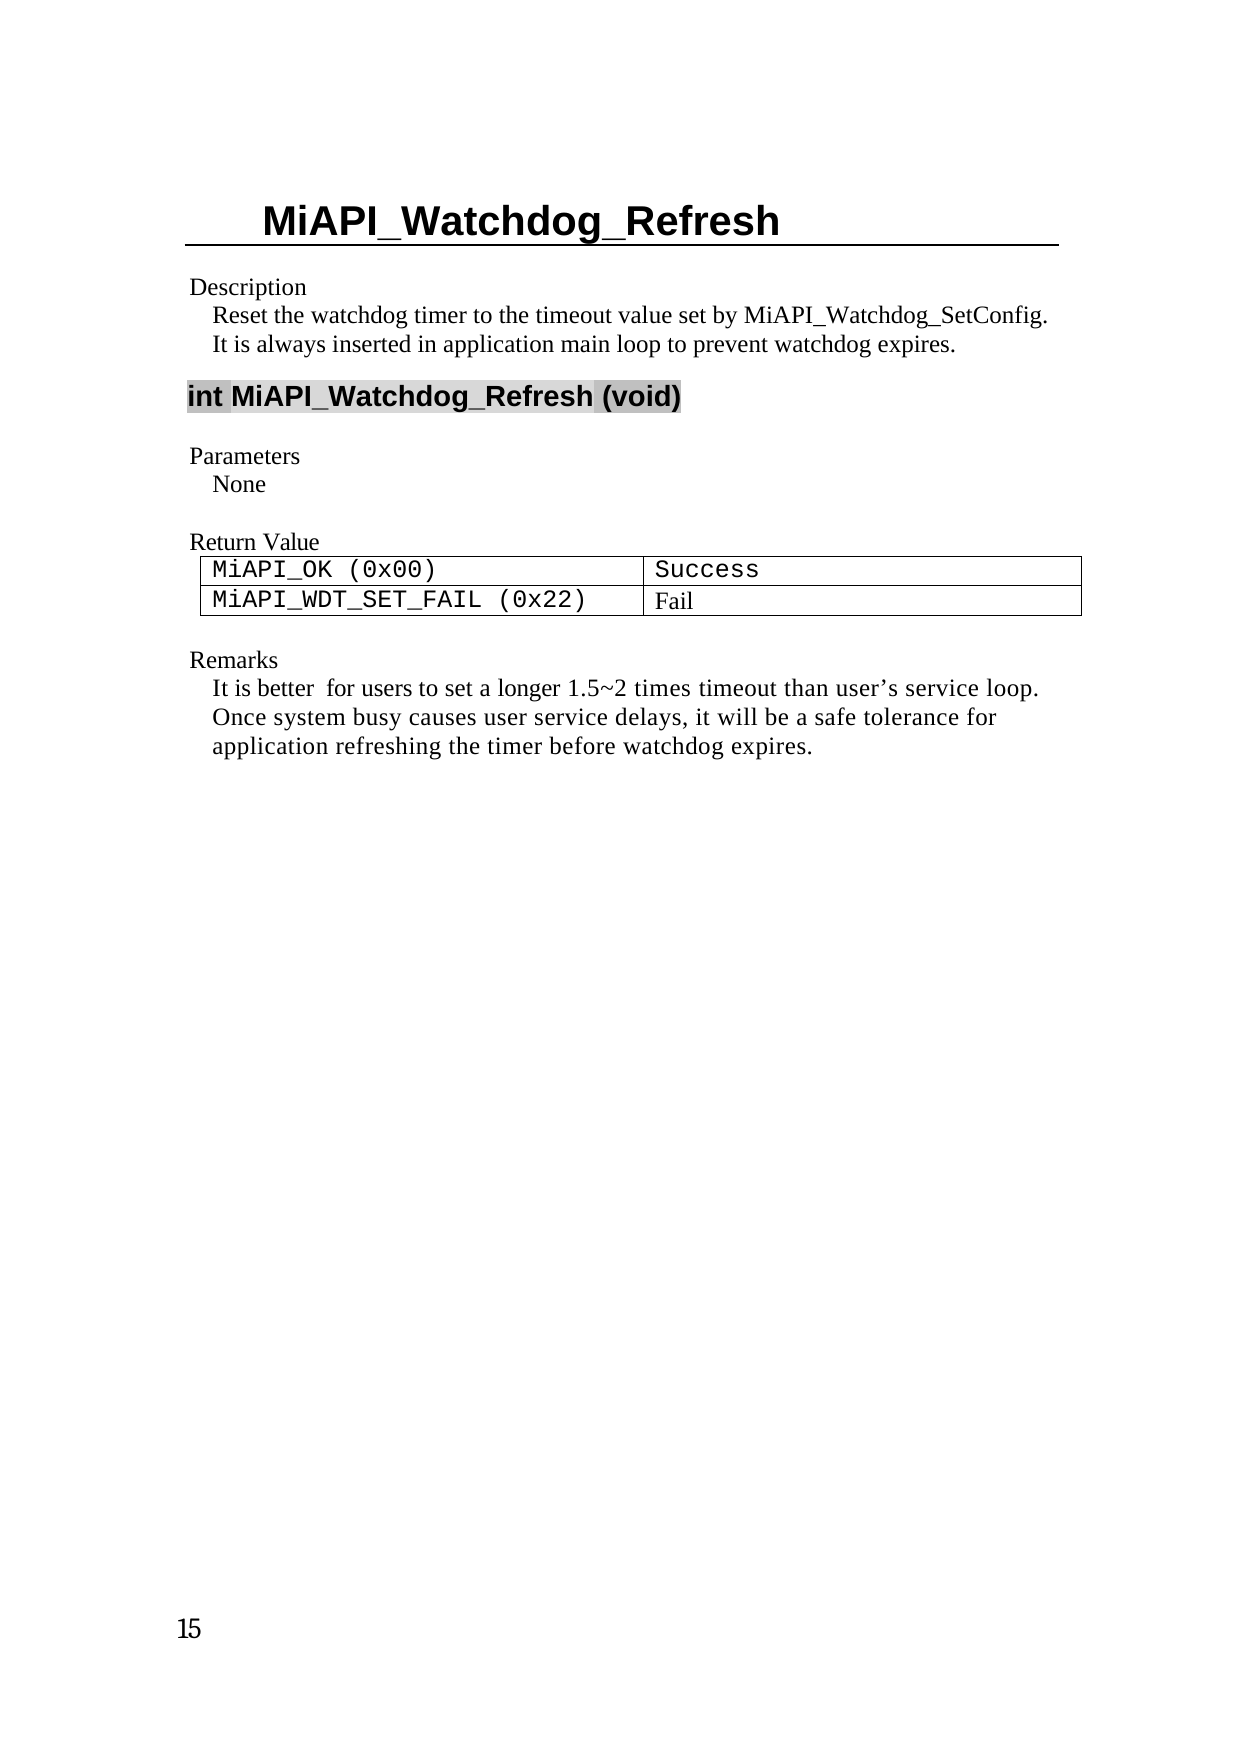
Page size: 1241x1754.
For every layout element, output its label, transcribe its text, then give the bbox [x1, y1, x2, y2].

table_cell MiAPI_WDT_SET_FAIL (0x22) [201, 586, 643, 615]
table_header MiAPI_OK (0x00) [201, 557, 643, 585]
table_header Success [644, 557, 1081, 585]
text Remarks [189, 645, 1069, 673]
text Return Value [189, 527, 1069, 556]
subtitle MiAPI_Watchdog_Refresh [262, 196, 1069, 244]
text It is better for users to set a longer 1.5~2 times timeout than user’s service loop. Once system busy causes user service delays, it will be a safe tolerance for application refreshing the timer before watchdog expires. [212, 673, 1069, 760]
text Parameters [189, 441, 1069, 469]
text None [212, 469, 1069, 498]
subtitle int MiAPI_Watchdog_Refresh (void) [187, 379, 1069, 413]
text Reset the watchdog timer to the timeout value set by MiAPI_Watchdog_SetConfig. It is always inserted in application main loop to prevent watchdog expires. [212, 301, 1069, 358]
table_cell Fail [644, 586, 1081, 615]
text Description [189, 272, 1069, 301]
